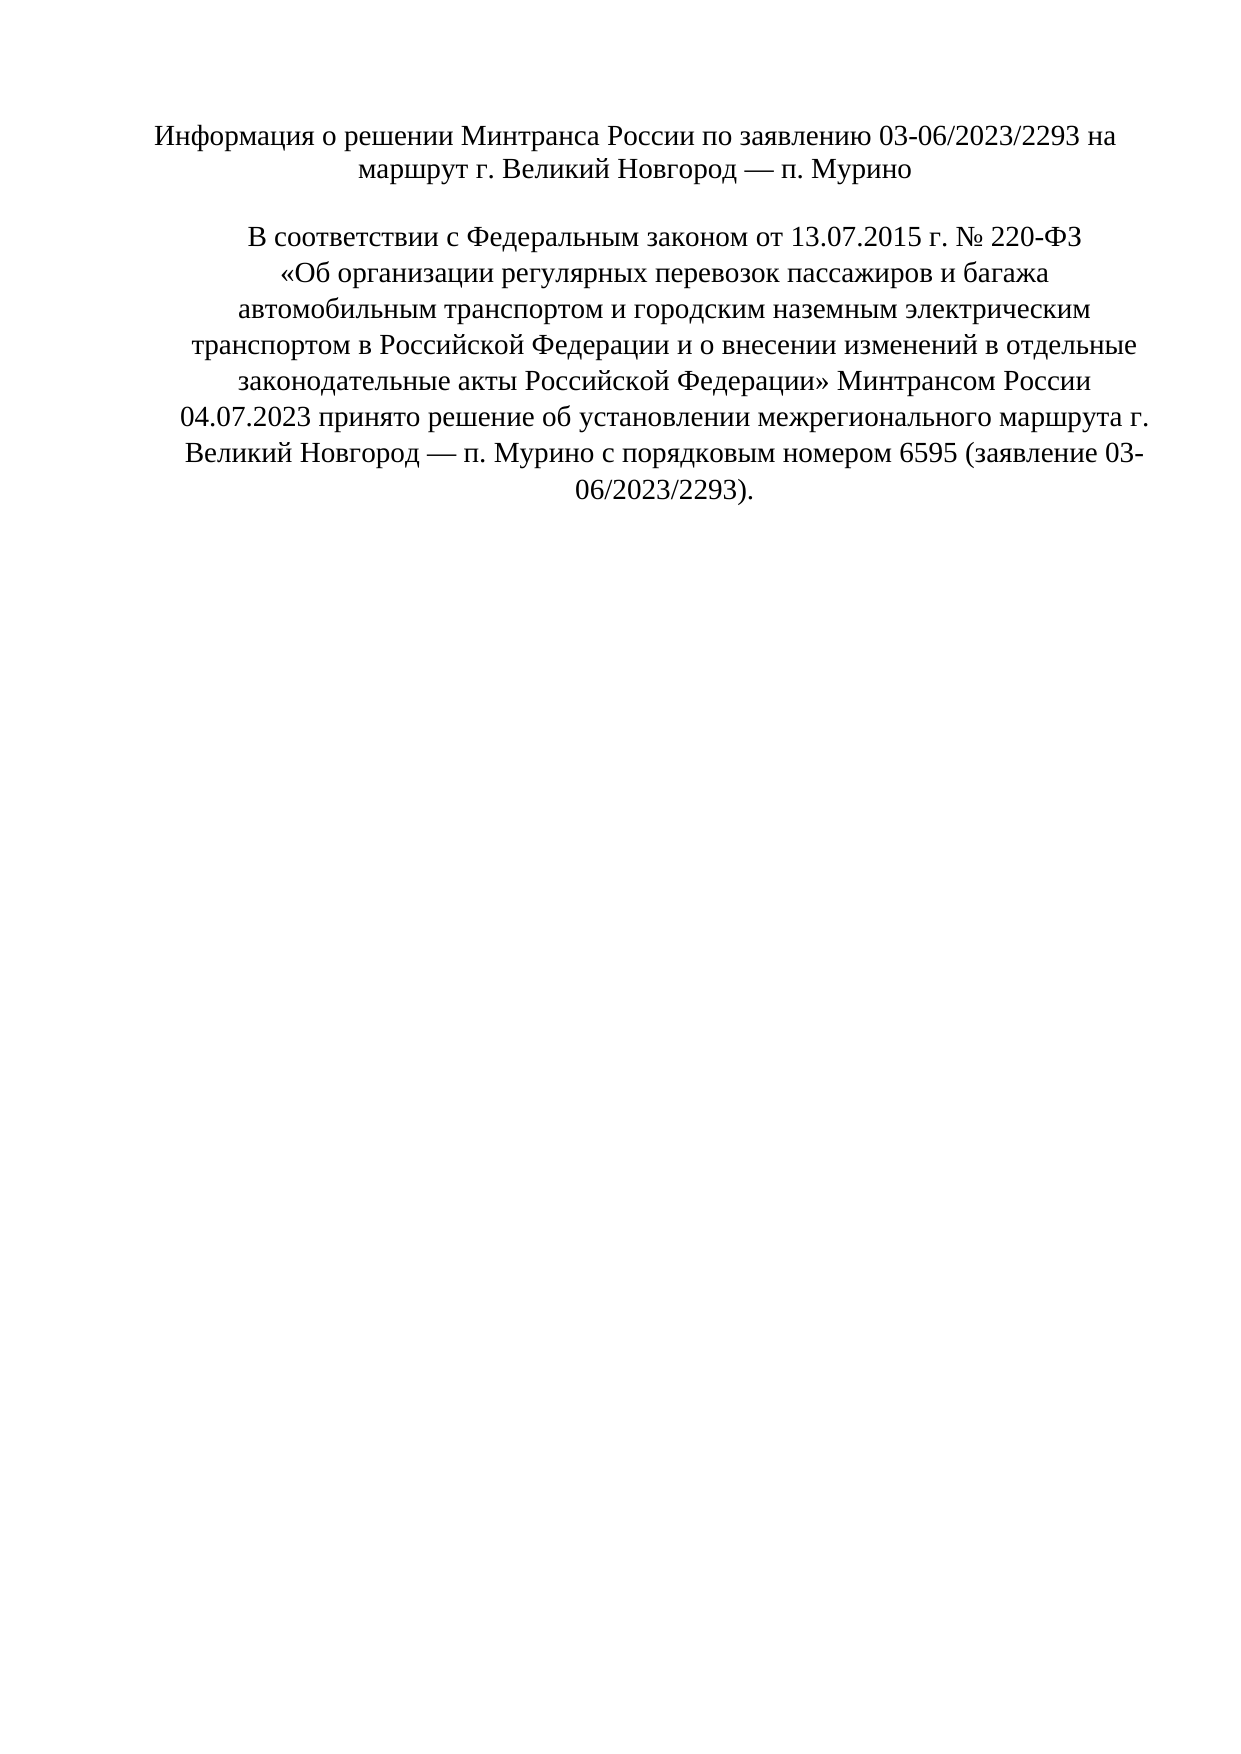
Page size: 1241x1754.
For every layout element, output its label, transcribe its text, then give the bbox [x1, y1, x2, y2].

text Информация о решении Минтранса России по заявлению 03-06/2023/2293 на маршрут г. Великий Новгород — п. Мурино [118, 118, 1152, 185]
text В соответствии с Федеральным законом от 13.07.2015 г. № 220-ФЗ «Об организации регулярных перевозок пассажиров и багажа автомобильным транспортом и городским наземным электрическим транспортом в Российской Федерации и о внесении изменений в отдельные законодательные акты Российской Федерации» Минтрансом России 04.07.2023 принято решение об установлении межрегионального маршрута г. Великий Новгород — п. Мурино с порядковым номером 6595 (заявление 03-06/2023/2293). [177, 219, 1152, 505]
